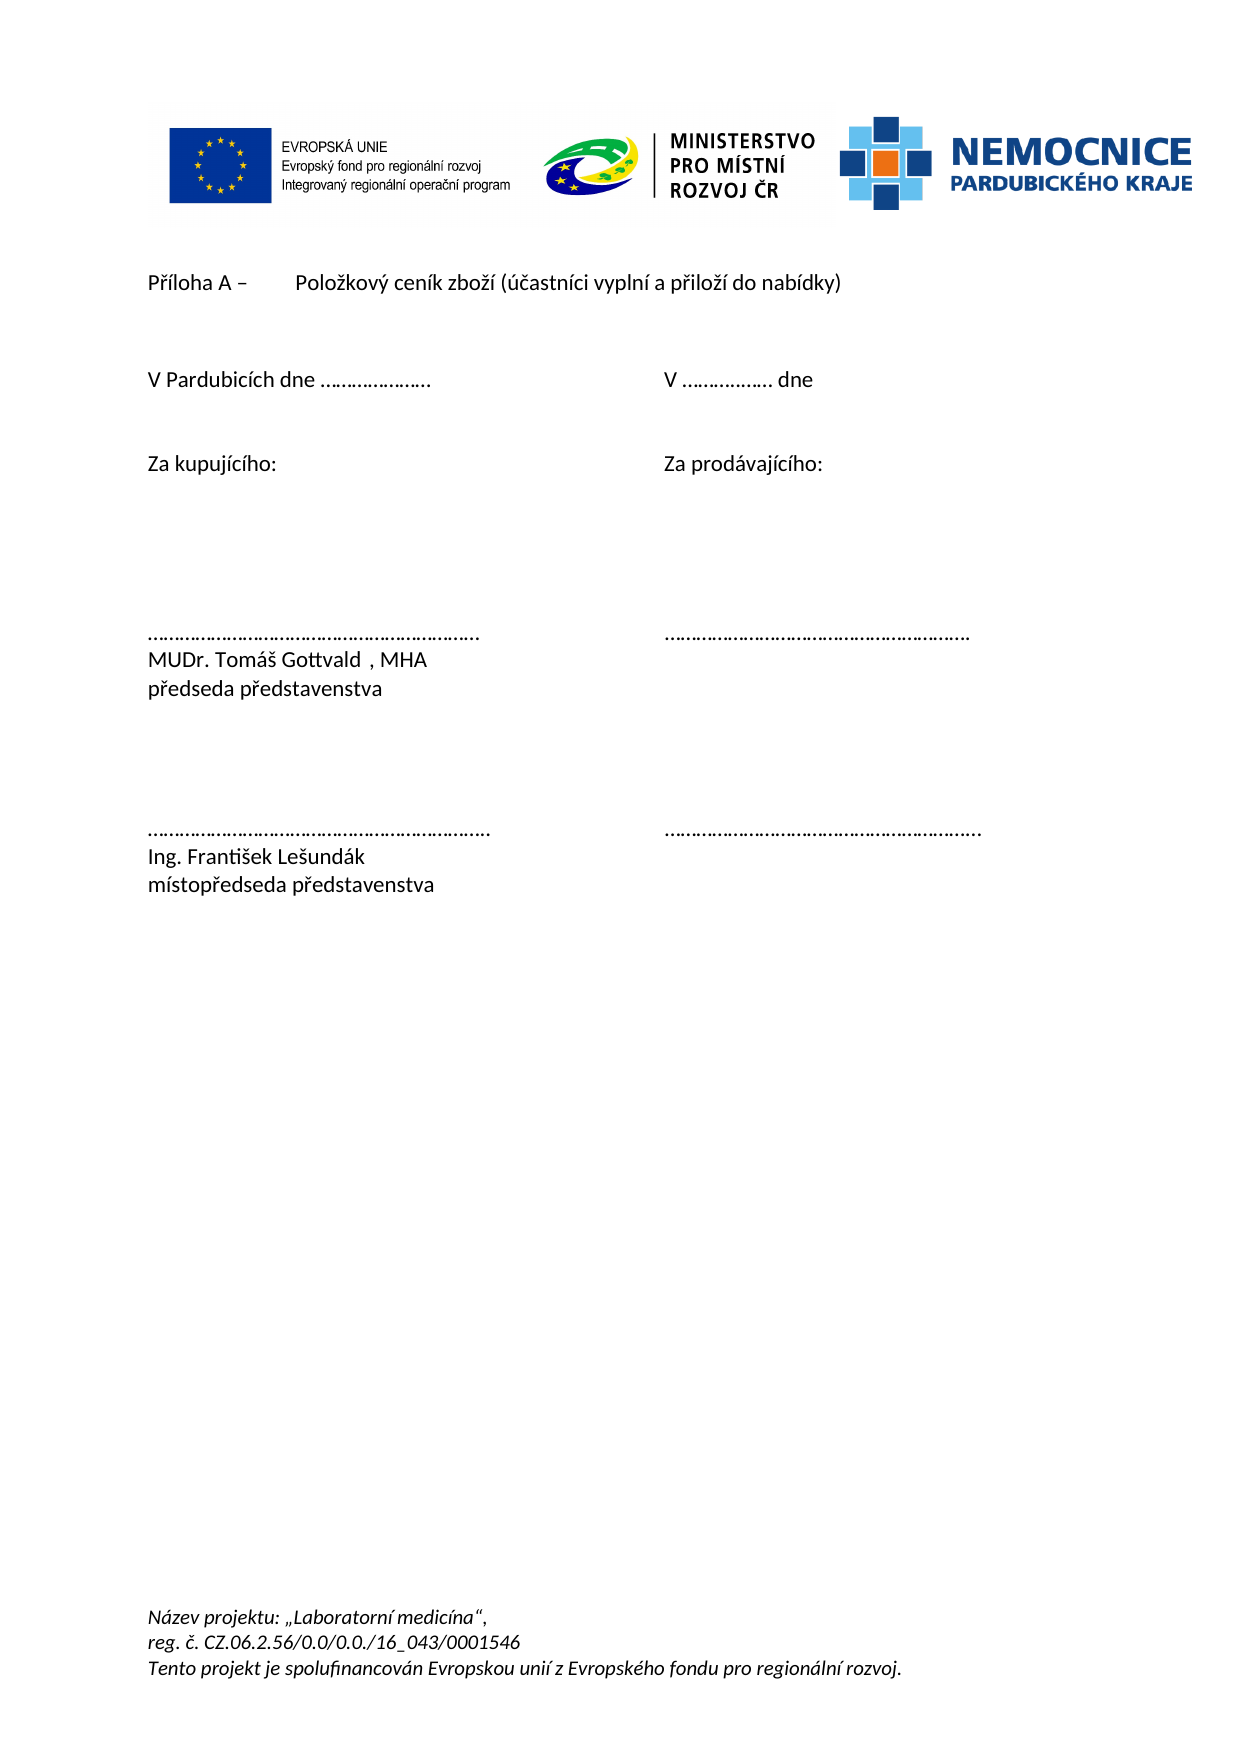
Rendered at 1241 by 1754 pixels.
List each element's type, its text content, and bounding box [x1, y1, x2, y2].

text V Pardubicích dne ………………… V ………..…… dne [148, 365, 1093, 393]
picture [147, 102, 837, 228]
text místopředseda představenstva [148, 871, 1093, 898]
text ……………………………………………………… …………………………………………………. [148, 618, 1093, 646]
text MUDr. Tomáš Gottvald , MHA [148, 646, 1093, 674]
text ……………………………………………………….. …………………………………………………... [148, 814, 1093, 842]
picture [838, 115, 1192, 211]
text předseda představenstva [148, 674, 1093, 702]
text Za kupujícího: Za prodávajícího: [148, 449, 1093, 477]
text Ing. František Lešundák [148, 842, 1093, 871]
text Příloha A – Položkový ceník zboží (účastníci vyplní a přiloží do nabídky) [148, 268, 1093, 296]
